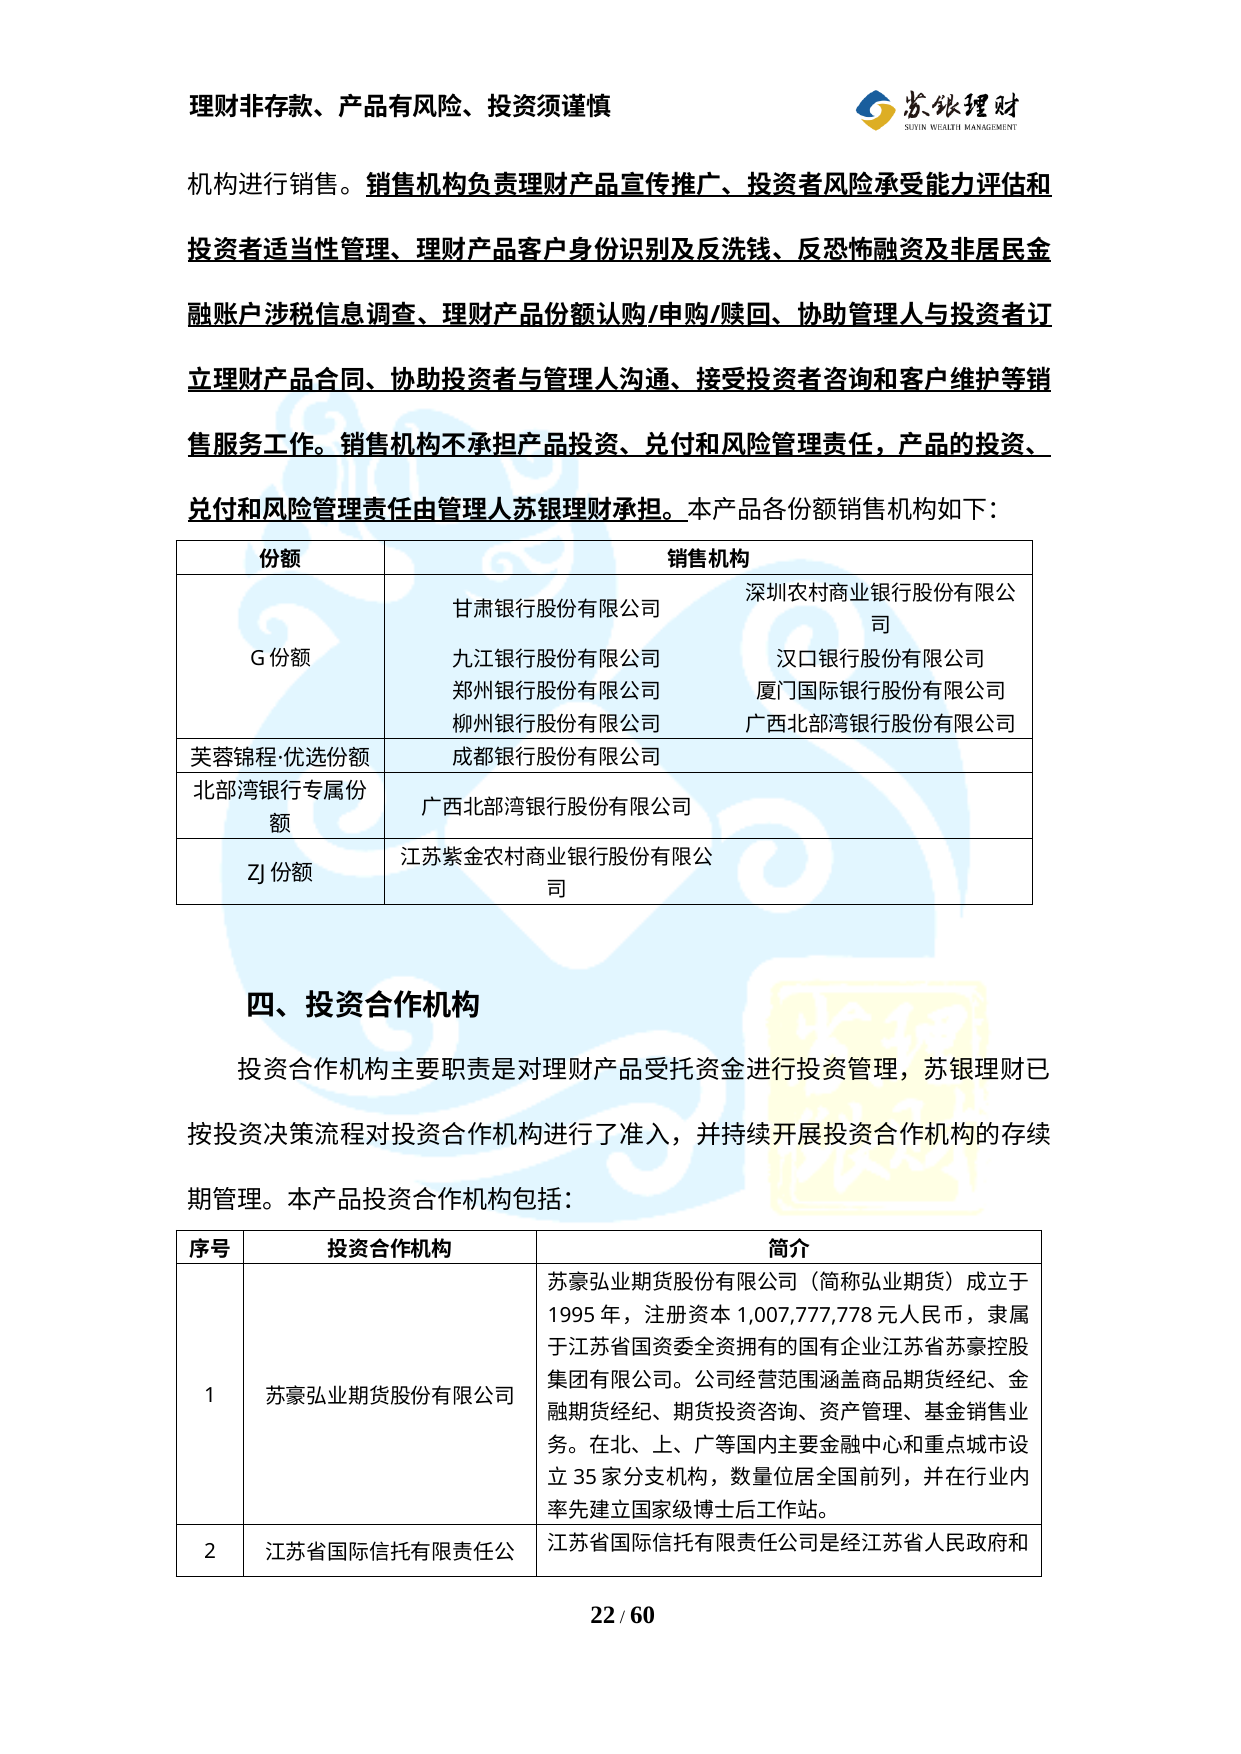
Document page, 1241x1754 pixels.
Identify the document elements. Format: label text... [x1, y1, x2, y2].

table_cell 广西北部湾银行股份有限公司 [385, 773, 729, 838]
table_cell 甘肃银行股份有限公司 [385, 575, 729, 639]
table_header 简介 [537, 1231, 1041, 1263]
table_cell 北部湾银行专属份额 [177, 773, 384, 838]
table_cell 芙蓉锦程·优选份额 [177, 739, 384, 772]
picture [831, 73, 1049, 143]
table_cell 汉口银行股份有限公司 [729, 640, 1032, 673]
table_header 投资合作机构 [244, 1231, 536, 1263]
table_cell 深圳农村商业银行股份有限公司 [729, 575, 1032, 639]
table_cell 江苏省国际信托有限责任公司 [244, 1525, 536, 1576]
table_cell 郑州银行股份有限公司 [385, 673, 729, 706]
table_cell [729, 773, 1032, 838]
table_cell 广西北部湾银行股份有限公司 [729, 706, 1032, 738]
table_cell [729, 739, 1032, 772]
table_header 份额 [177, 541, 384, 573]
table_cell 厦门国际银行股份有限公司 [729, 673, 1032, 706]
table_header 序号 [177, 1231, 243, 1263]
table_cell G份额 [177, 575, 384, 738]
table_cell 1 [177, 1264, 243, 1524]
table_cell 江苏紫金农村商业银行股份有限公司 [385, 839, 729, 904]
table_cell 2 [177, 1525, 243, 1576]
table_cell ZJ份额 [177, 839, 384, 904]
table_cell 九江银行股份有限公司 [385, 640, 729, 673]
table_cell 苏豪弘业期货股份有限公司 [244, 1264, 536, 1524]
table_cell 成都银行股份有限公司 [385, 739, 729, 772]
table_cell 柳州银行股份有限公司 [385, 706, 729, 738]
text 投资合作机构主要职责是对理财产品受托资金进行投资管理，苏银理财已按投资决策流程对投资合作机构进行了准入，并持续开展投资合作机构的存续期管理。本产品投资合作机构包括： [187, 1035, 1053, 1230]
list 投资合作机构 [187, 970, 1053, 1035]
table_cell 苏豪弘业期货股份有限公司（简称弘业期货）成立于1995年，注册资本1,007,777,778元人民币，隶属于江苏省国资委全资拥有的国有企业江苏省苏豪控股集团有限公司。公司经营范围涵盖商品期货经纪、金融期货经纪、期货投资咨询、资产管理、基金销售业务。在北、上、广等国内主要金融中心和重点城市设立35家分支机构，数量位居全国前列，并在行业内率先建立国家级博士后工作站。 [537, 1264, 1041, 1524]
table_header 销售机构 [385, 541, 1032, 573]
table_cell 江苏省国际信托有限责任公司是经江苏省人民政府和中国银行业监督管理委员会批准设立的非银行金融机构，是江苏省国信集团的主要成员企业之一，专业从事金融信托业务。 [537, 1525, 1041, 1576]
table_cell [729, 839, 1032, 904]
